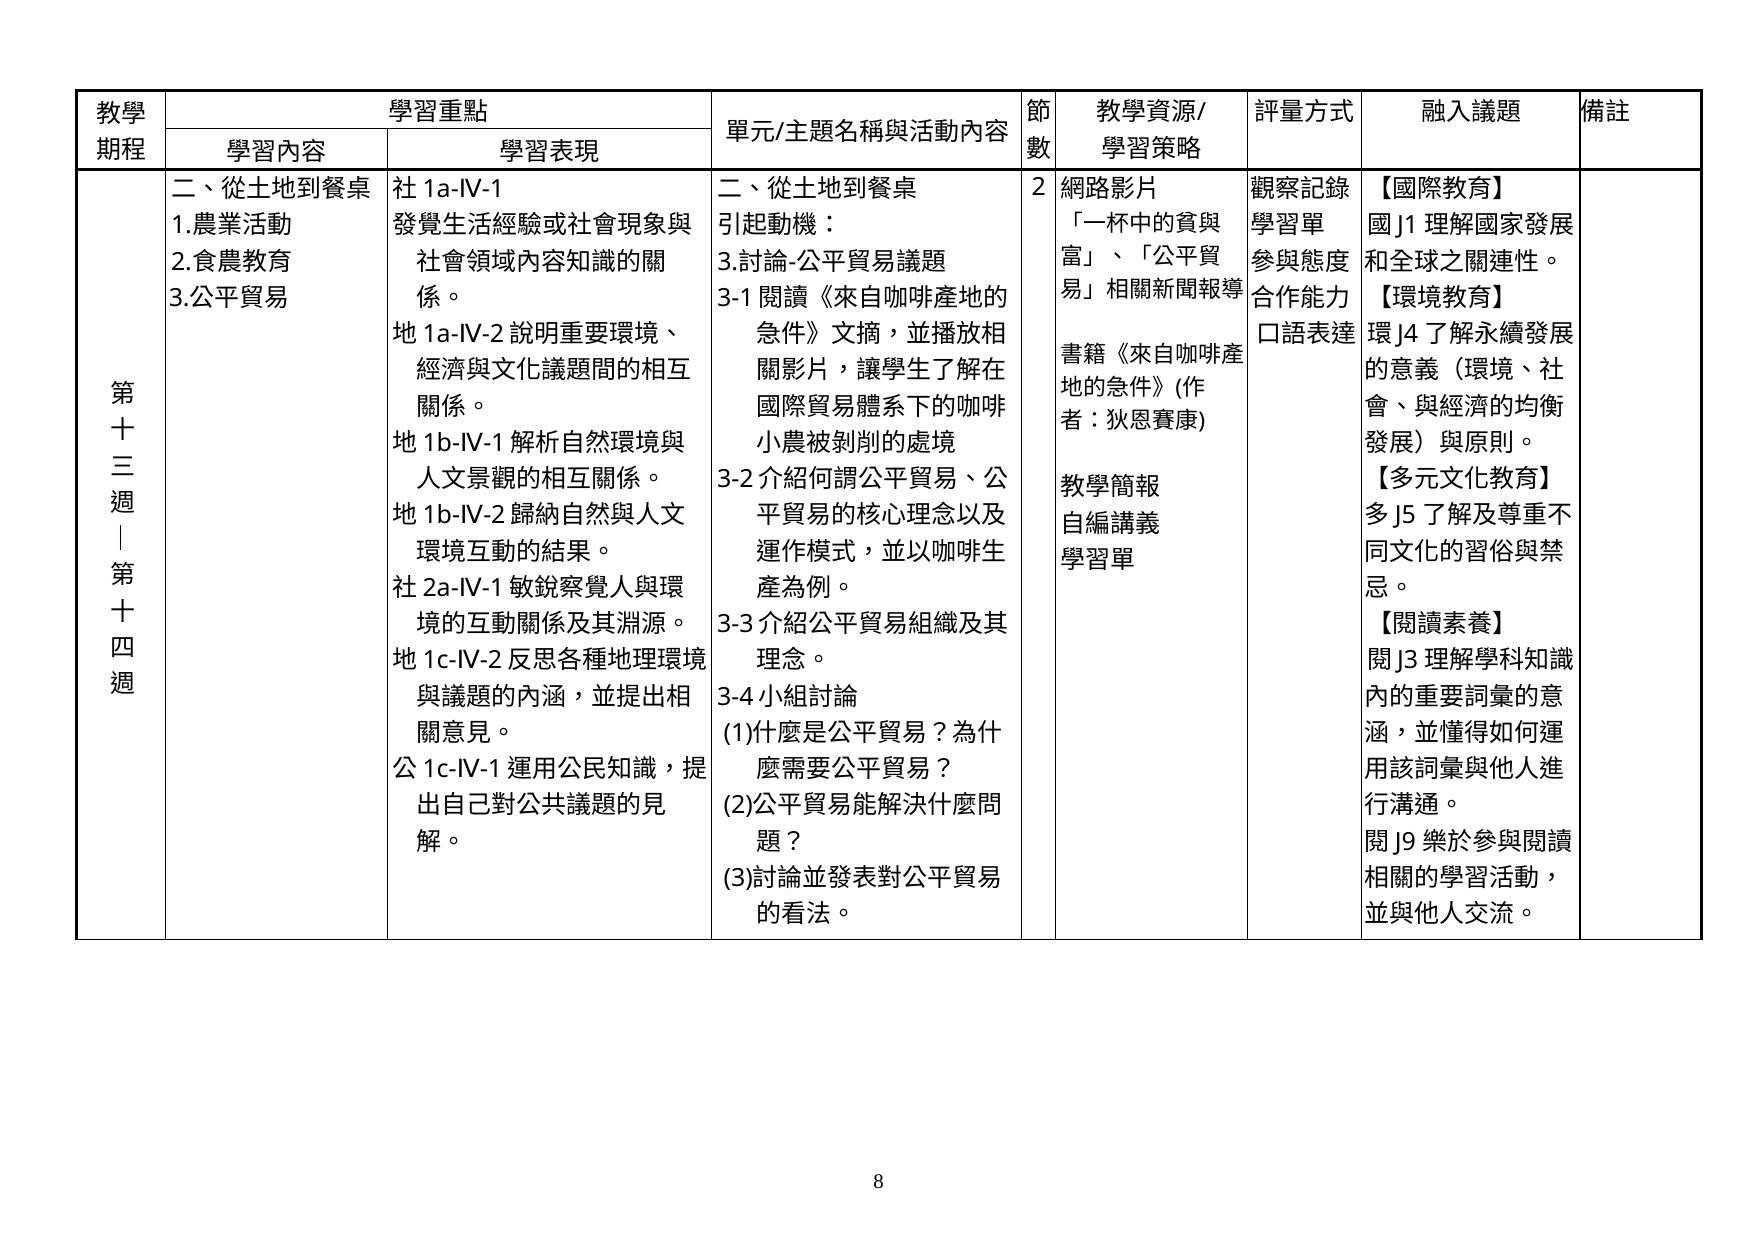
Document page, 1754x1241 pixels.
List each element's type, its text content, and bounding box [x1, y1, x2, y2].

table_cell 網路影片 「一杯中的貧與 富」、「公平貿易」相關新聞報導 書籍《來自咖啡產地的急件》(作者：狄恩賽康) 教學簡報 自編講義 學習單 [1056, 171, 1247, 939]
table_header 節 數 [1022, 92, 1055, 167]
table_cell 學習內容 [166, 129, 387, 167]
table_header 教學資源/ 學習策略 [1056, 92, 1247, 167]
table_header 融入議題 [1362, 92, 1579, 167]
table_cell 【國際教育】 國J1 理解國家發展和全球之關連性。 【環境教育】 環J4 了解永續發展的意義（環境、社會、與經濟的均衡發展）與原則。 【多元文化教育】 多J5 了解及尊重不同文化的習俗與禁忌。 【閱讀素養】 閱J3 理解學科知識內的重要詞彙的意涵，並懂得如何運用該詞彙與他人進行溝通。 閱J9 樂於參與閱讀相關的學習活動，並與他人交流。 [1362, 171, 1579, 939]
table_cell 觀察記錄 學習單 參與態度 合作能力 口語表達 [1248, 171, 1361, 939]
table_header 學習重點 [166, 92, 711, 128]
table_cell 二、從土地到餐桌 1.農業活動 2.食農教育 3.公平貿易 [166, 171, 387, 939]
table_cell 學習表現 [388, 129, 711, 167]
table_header 評量方式 [1248, 92, 1361, 167]
table_cell 第 十 三 週 ｜ 第 十 四 週 [78, 171, 165, 939]
table_header 單元/主題名稱與活動內容 [712, 92, 1021, 167]
table_header 教學 期程 [78, 92, 165, 167]
table_cell 二、從土地到餐桌 引起動機： 3.討論-公平貿易議題 3-1閱讀《來自咖啡產地的急件》文摘，並播放相關影片，讓學生了解在國際貿易體系下的咖啡小農被剝削的處境 3-2介紹何謂公平貿易、公平貿易的核心理念以及運作模式，並以咖啡生產為例。 3-3介紹公平貿易組織及其理念。 3-4小組討論 (1)什麼是公平貿易？為什麼需要公平貿易？ (2)公平貿易能解決什麼問題？ (3)討論並發表對公平貿易的看法。 [712, 171, 1021, 939]
table_cell 2 [1022, 171, 1055, 939]
table_cell [1581, 171, 1700, 939]
table_header 備註 [1581, 92, 1700, 167]
